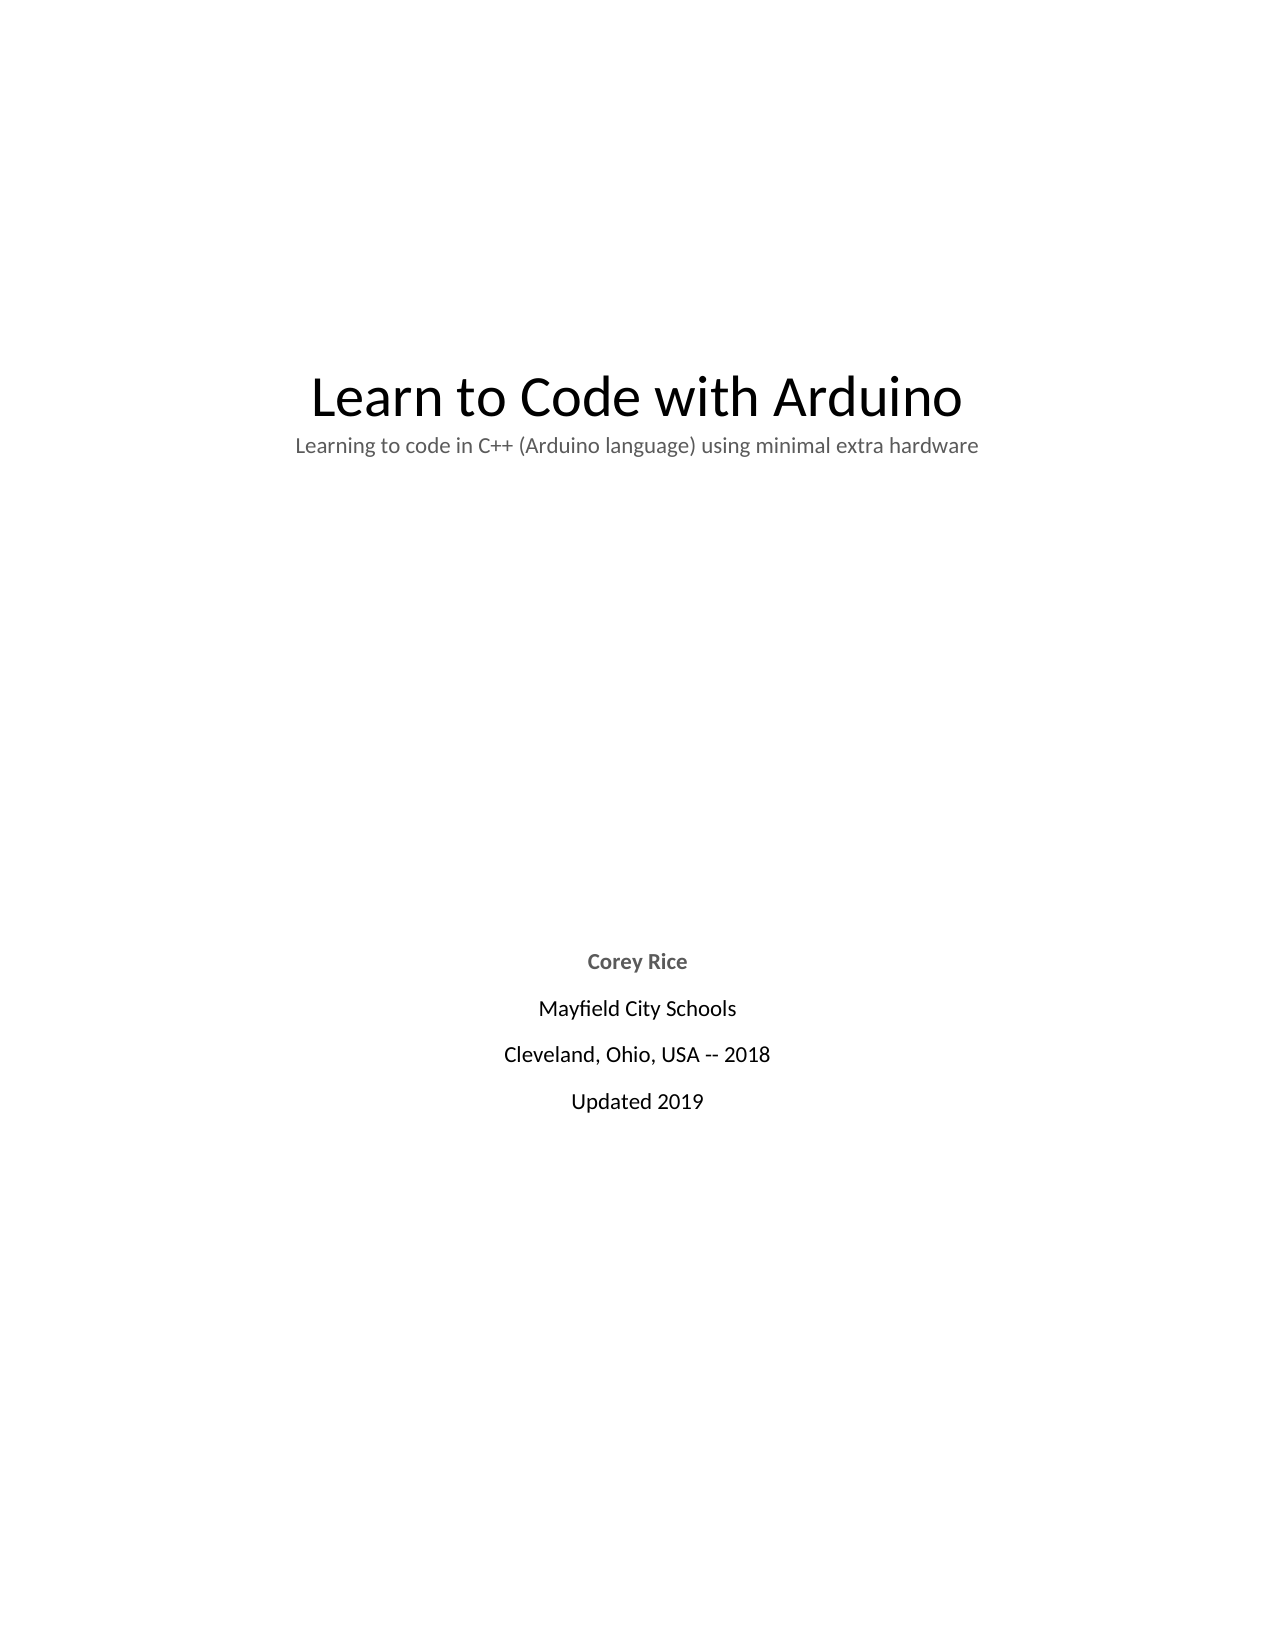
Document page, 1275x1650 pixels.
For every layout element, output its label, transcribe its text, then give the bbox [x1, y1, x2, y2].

subtitle Corey Rice [75, 947, 1200, 975]
text Updated 2019 [75, 1087, 1200, 1116]
subtitle Learning to code in C++ (Arduino language) using minimal extra hardware [75, 431, 1200, 459]
text Cleveland, Ohio, USA -- 2018 [75, 1041, 1200, 1069]
text Mayfield City Schools [75, 994, 1200, 1022]
title Learn to Code with Arduino [75, 360, 1200, 431]
